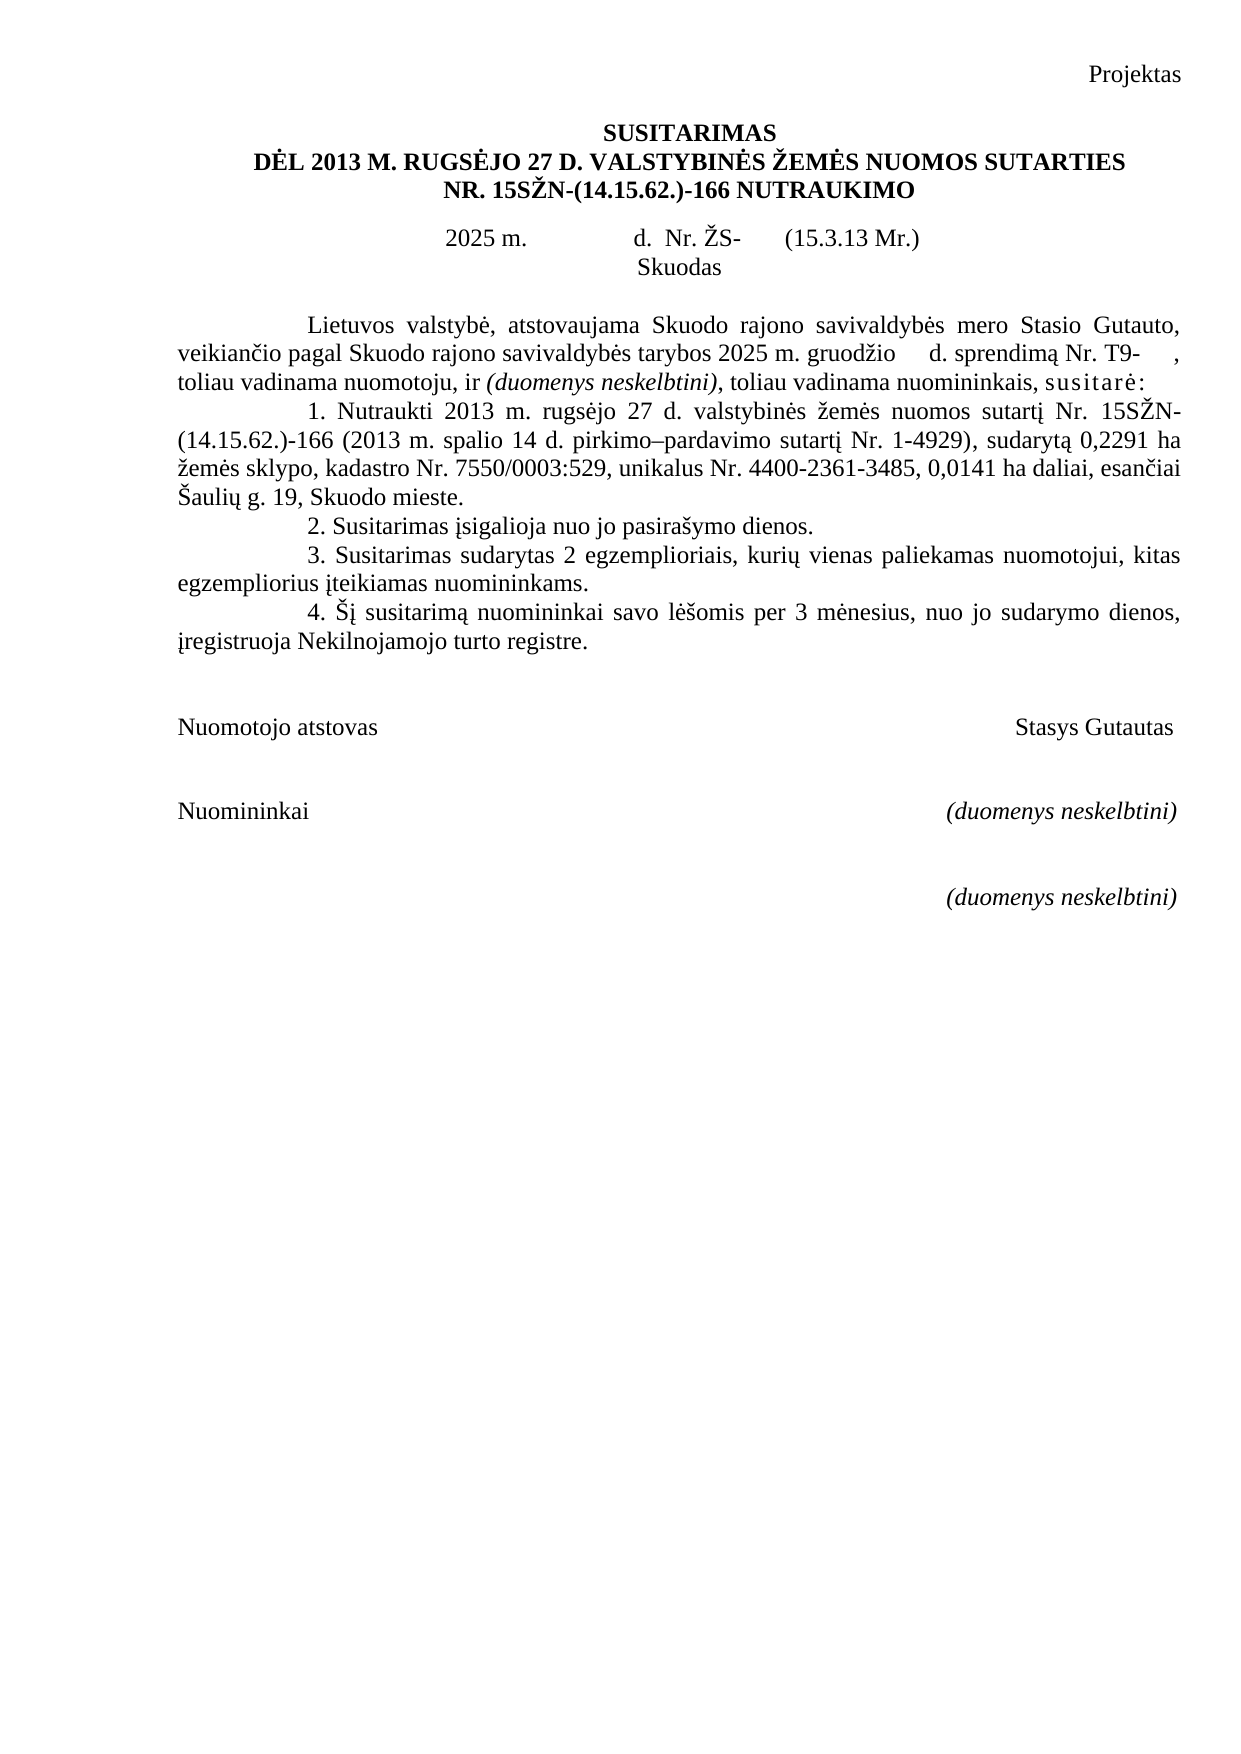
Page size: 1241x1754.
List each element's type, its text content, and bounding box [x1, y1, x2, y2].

text 4. Šį susitarimą nuomininkai savo lėšomis per 3 mėnesius, nuo jo sudarymo dienos, įregistruoja Nekilnojamojo turto registre. [177, 597, 1181, 655]
text NR. 15SŽN-(14.15.62.)-166 NUTRAUKIMO [177, 176, 1181, 204]
text Skuodas [177, 252, 1181, 281]
text 1. Nutraukti 2013 m. rugsėjo 27 d. valstybinės žemės nuomos sutartį Nr. 15SŽN-(14.15.62.)-166 (2013 m. spalio 14 d. pirkimo–pardavimo sutartį Nr. 1-4929), sudarytą 0,2291 ha žemės sklypo, kadastro Nr. 7550/0003:529, unikalus Nr. 4400-2361-3485, 0,0141 ha daliai, esančiai Šaulių g. 19, Skuodo mieste. [177, 396, 1181, 511]
text (duomenys neskelbtini) [177, 882, 1181, 911]
subtitle SUSITARIMAS [177, 118, 1181, 147]
text DĖL 2013 m. rugsėjo 27 d. VALSTYBINĖS ŽEMĖS NUOMOS SUTARTIES [177, 147, 1181, 176]
text 3. Susitarimas sudarytas 2 egzemplioriais, kurių vienas paliekamas nuomotojui, kitas egzempliorius įteikiamas nuomininkams. [177, 540, 1181, 597]
text Lietuvos valstybė, atstovaujama Skuodo rajono savivaldybės mero Stasio Gutauto, veikiančio pagal Skuodo rajono savivaldybės tarybos 2025 m. gruodžio d. sprendimą Nr. T9- , toliau vadinama nuomotoju, ir (duomenys neskelbtini), toliau vadinama nuomininkais, susitarė: [177, 310, 1181, 396]
text 2025 m. d. Nr. ŽS- (15.3.13 Mr.) [177, 223, 1181, 252]
text Nuomininkai (duomenys neskelbtini) [177, 796, 1181, 825]
text Nuomotojo atstovas Stasys Gutautas [177, 712, 1181, 741]
text 2. Susitarimas įsigalioja nuo jo pasirašymo dienos. [177, 511, 1181, 540]
